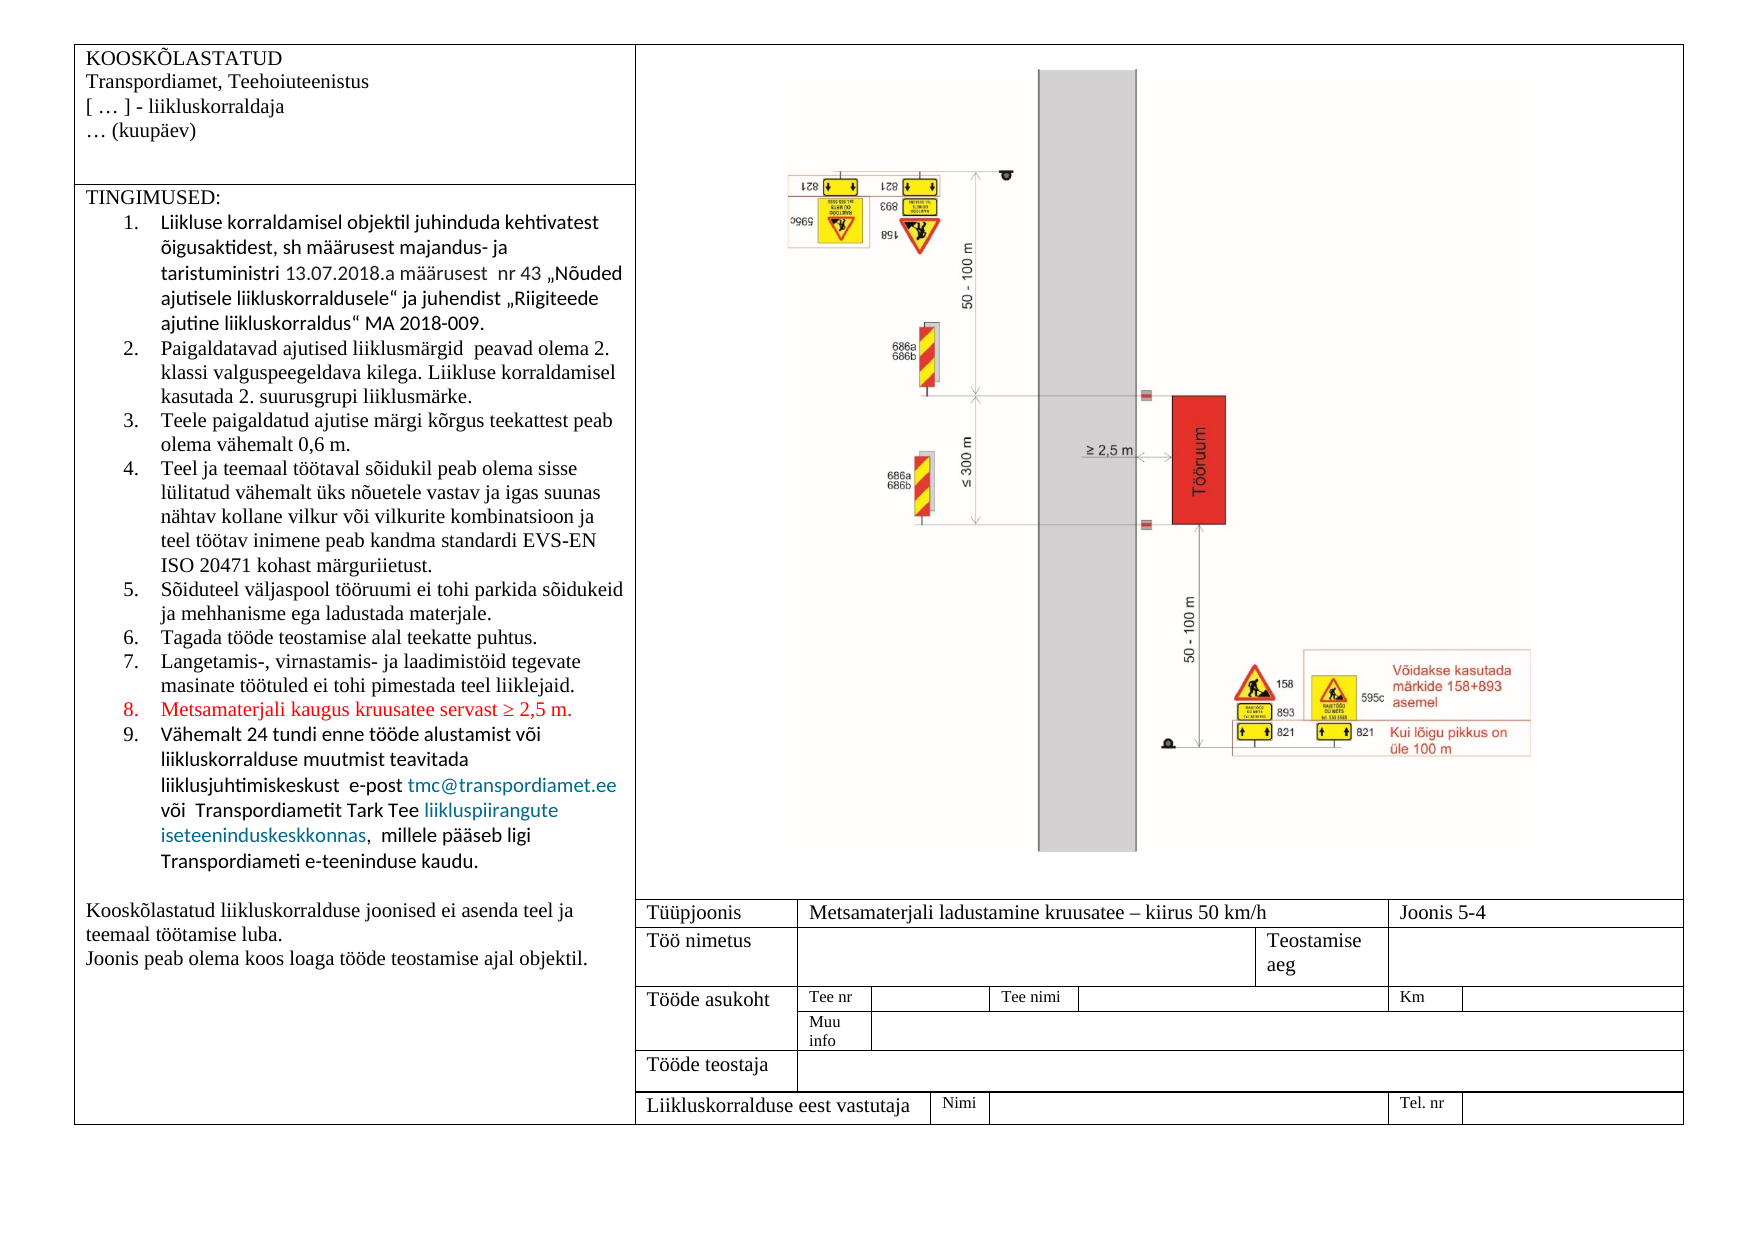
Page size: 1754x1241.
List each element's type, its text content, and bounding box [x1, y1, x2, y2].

table_cell Tööde asukoht [636, 987, 797, 1050]
table_cell [1463, 1093, 1683, 1123]
table_cell [798, 1051, 1683, 1091]
table_cell Tel. nr [1389, 1093, 1462, 1123]
table_cell [872, 987, 989, 1011]
table_cell Tööde teostaja [636, 1051, 797, 1091]
table_cell [1389, 928, 1683, 986]
table_cell Muu info [798, 1012, 871, 1050]
table_cell [636, 45, 1683, 899]
table_cell Joonis 5-4 [1389, 900, 1683, 927]
table_cell Tüüpjoonis [636, 900, 797, 927]
table_cell [798, 928, 1255, 986]
table_cell Nimi [931, 1093, 989, 1123]
picture [787, 69, 1531, 852]
table_cell Tee nr [798, 987, 871, 1011]
table_cell KOOSKÕLASTATUD Transpordiamet, Teehoiuteenistus [ … ] - liikluskorraldaja … (kuupäev) [75, 45, 635, 184]
table_cell Töö nimetus [636, 928, 797, 986]
table_cell [990, 1093, 1388, 1123]
table_cell Tee nimi [990, 987, 1078, 1011]
table_cell Teostamise aeg [1256, 928, 1388, 986]
table_cell TINGIMUSED: Liikluse korraldamisel objektil juhinduda kehtivatest õigusaktidest, sh määrusest majandus- ja taristuministri 13.07.2018.a määrusest nr 43 „Nõuded ajutisele liikluskorraldusele“ ja juhendist „Riigiteede ajutine liikluskorraldus“ MA 2018-009. Paigaldatavad ajutised liiklusmärgid peavad olema 2. klassi valguspeegeldava kilega. Liikluse korraldamisel kasutada 2. suurusgrupi liiklusmärke. Teele paigaldatud ajutise märgi kõrgus teekattest peab olema vähemalt 0,6 m. Teel ja teemaal töötaval sõidukil peab olema sisse lülitatud vähemalt üks nõuetele vastav ja igas suunas nähtav kollane vilkur või vilkurite kombinatsioon ja teel töötav inimene peab kandma standardi EVS-EN ISO 20471 kohast märguriietust. Sõiduteel väljaspool tööruumi ei tohi parkida sõidukeid ja mehhanisme ega ladustada materjale. Tagada tööde teostamise alal teekatte puhtus. Langetamis-, virnastamis- ja laadimistöid tegevate masinate töötuled ei tohi pimestada teel liiklejaid. Metsamaterjali kaugus kruusatee servast ≥ 2,5 m. Vähemalt 24 tundi enne tööde alustamist või liikluskorralduse muutmist teavitada liiklusjuhtimiskeskust e-post tmc@transpordiamet.ee või Transpordiametit Tark Tee liikluspiirangute iseteeninduskeskkonnas, millele pääseb ligi Transpordiameti e-teeninduse kaudu. Kooskõlastatud liikluskorralduse joonised ei asenda teel ja teemaal töötamise luba. Joonis peab olema koos loaga tööde teostamise ajal objektil. [75, 185, 635, 1123]
table_cell Liikluskorralduse eest vastutaja [636, 1093, 930, 1123]
table_cell [872, 1012, 1683, 1050]
table_cell [1463, 987, 1683, 1011]
table_cell Metsamaterjali ladustamine kruusatee – kiirus 50 km/h [798, 900, 1388, 927]
table_cell Km [1389, 987, 1462, 1011]
table_cell [1079, 987, 1388, 1011]
